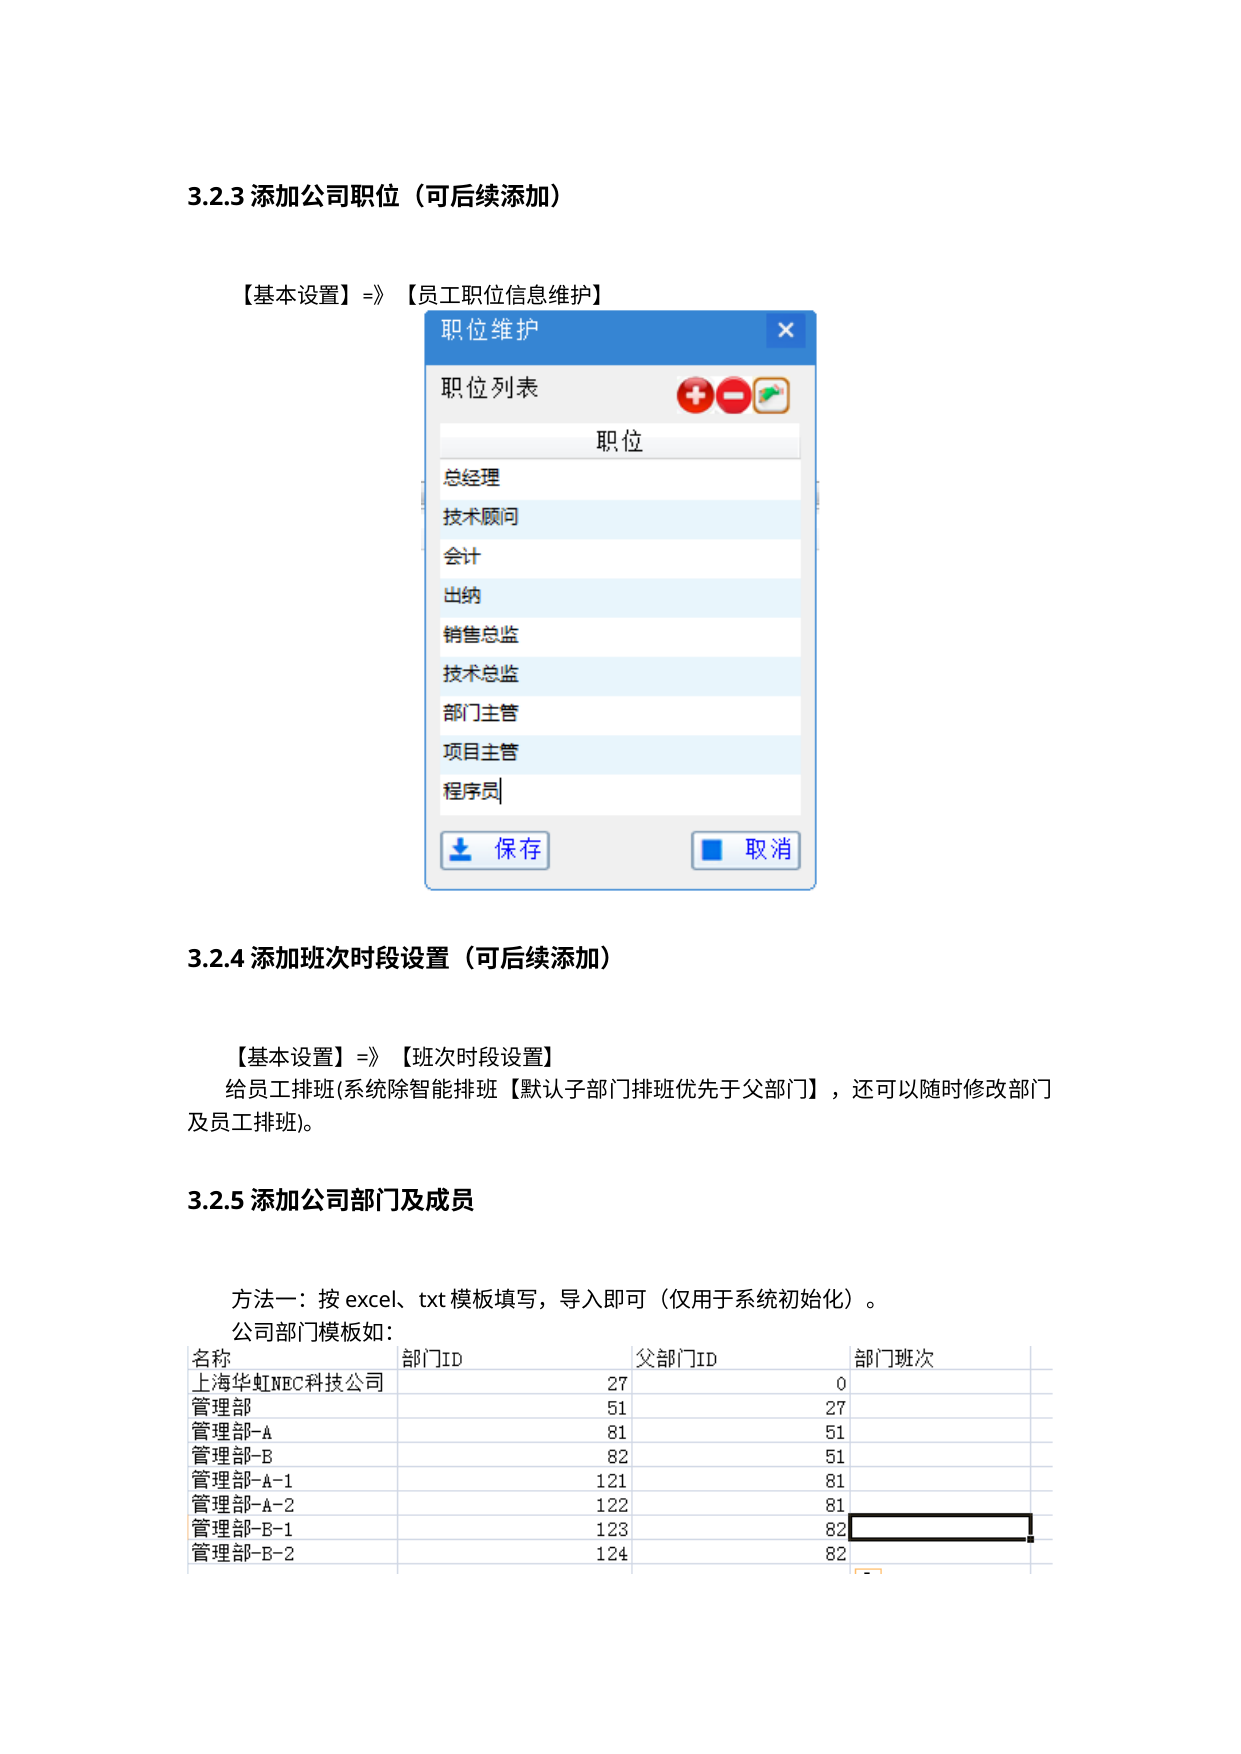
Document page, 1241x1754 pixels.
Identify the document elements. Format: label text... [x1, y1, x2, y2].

subtitle 3.2.5添加公司部门及成员 [187, 1166, 1053, 1231]
picture [187, 1346, 1053, 1574]
picture [421, 310, 820, 894]
text 方法一：按excel、txt模板填写，导入即可（仅用于系统初始化）。 [187, 1282, 1053, 1314]
text 给员工排班(系统除智能排班【默认子部门排班优先于父部门】，还可以随时修改部门及员工排班)。 [187, 1072, 1053, 1137]
text 【基本设置】=》【员工职位信息维护】 [187, 277, 1053, 310]
subtitle 3.2.4添加班次时段设置（可后续添加） [187, 924, 1053, 989]
text 【基本设置】=》【班次时段设置】 [187, 1039, 1053, 1072]
text 公司部门模板如： [187, 1314, 1053, 1346]
subtitle 3.2.3添加公司职位（可后续添加） [187, 162, 1053, 227]
